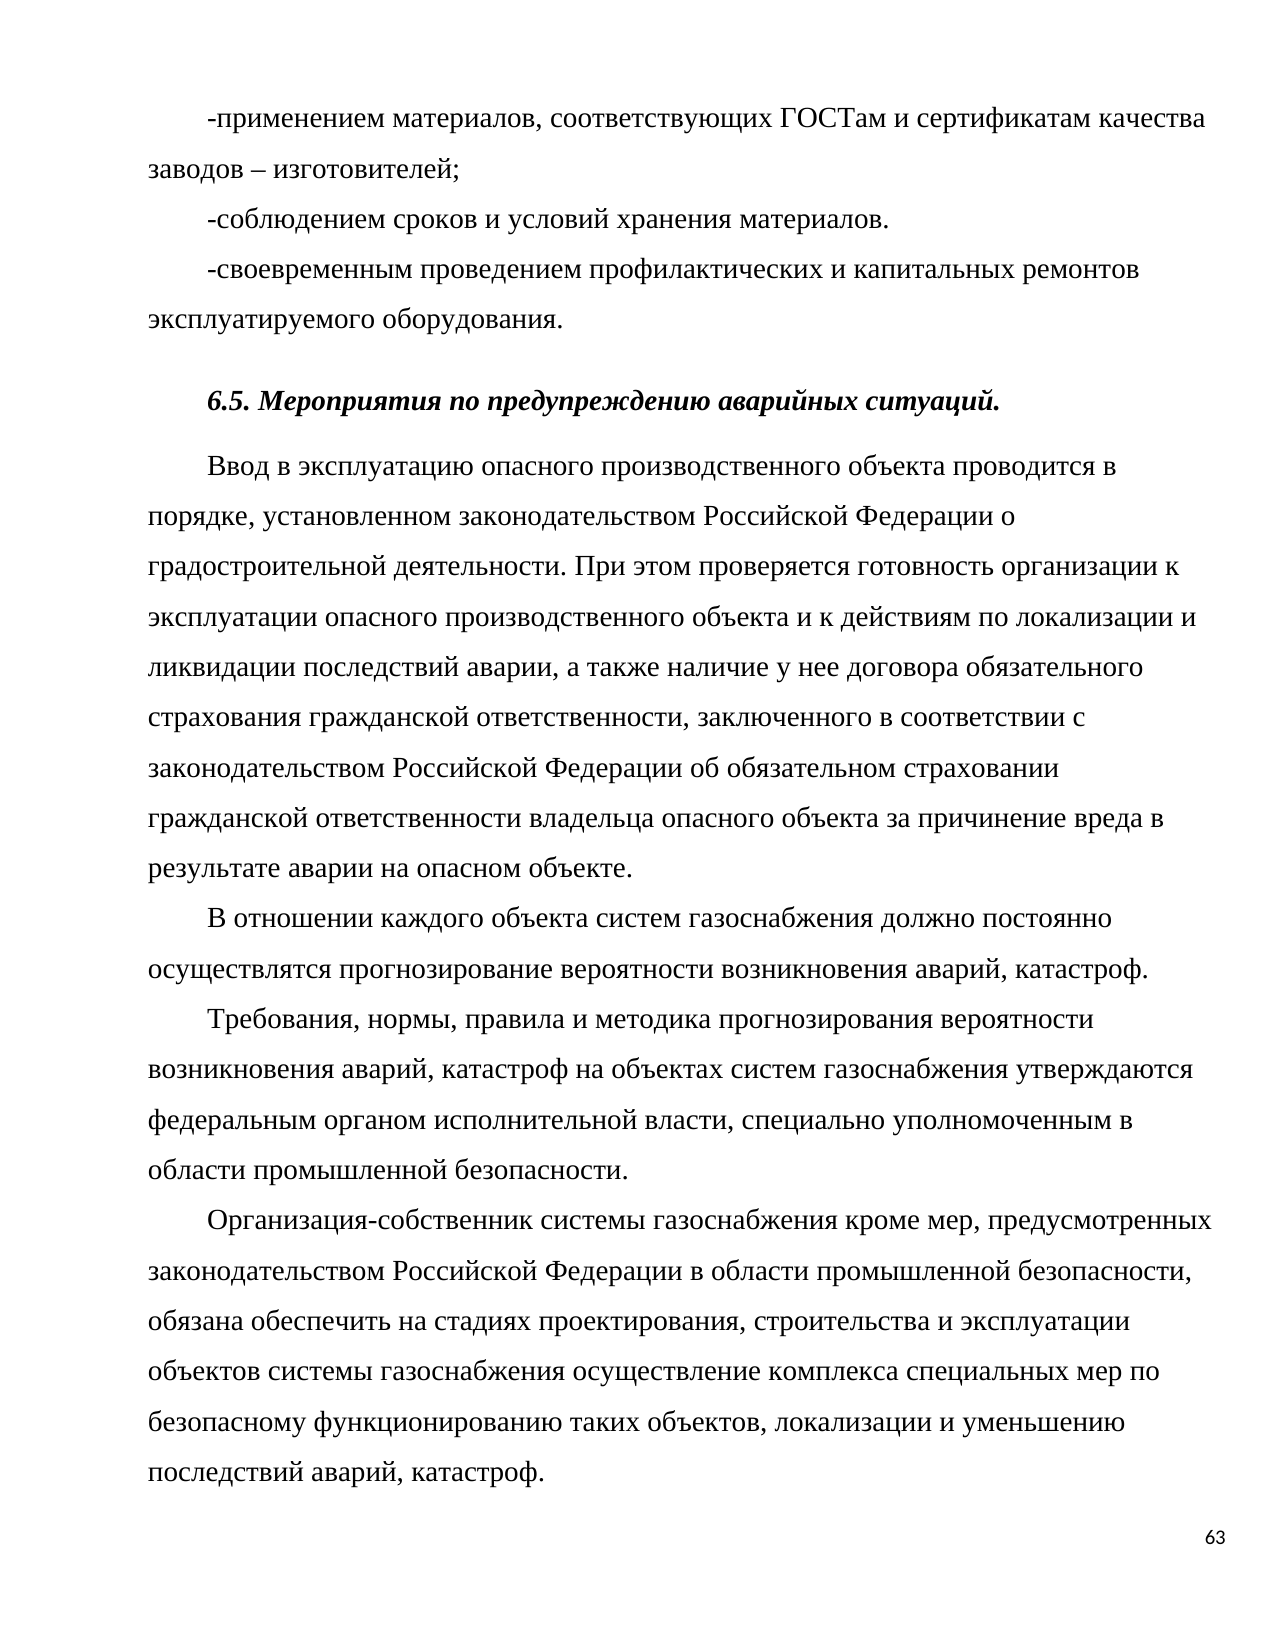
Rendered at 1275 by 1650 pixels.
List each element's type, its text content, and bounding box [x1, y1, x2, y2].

text результате аварии на опасном объекте. [148, 850, 1226, 884]
text -соблюдением сроков и условий хранения материалов. [148, 201, 1226, 234]
text эксплуатируемого оборудования. [148, 302, 1226, 335]
text В отношении каждого объекта систем газоснабжения должно постоянно осуществлятся прогнозирование вероятности возникновения аварий, катастроф. [148, 901, 1226, 984]
text федеральным органом исполнительной власти, специально уполномоченным в области промышленной безопасности. [148, 1102, 1226, 1186]
text Требования, нормы, правила и методика прогнозирования вероятности [148, 1001, 1226, 1035]
text -своевременным проведением профилактических и капитальных ремонтов [148, 251, 1226, 285]
text возникновения аварий, катастроф на объектах систем газоснабжения утверждаются [148, 1052, 1226, 1085]
text Ввод в эксплуатацию опасного производственного объекта проводится в порядке, установленном законодательством Российской Федерации о градостроительной деятельности. При этом проверяется готовность организации к эксплуатации опасного производственного объекта и к действиям по локализации и ликвидации последствий аварии, а также наличие у нее договора обязательного страхования гражданской ответственности, заключенного в соответствии с законодательством Российской Федерации об обязательном страховании гражданской ответственности владельца опасного объекта за причинение вреда в [148, 448, 1226, 833]
text Организация-собственник системы газоснабжения кроме мер, предусмотренных [148, 1202, 1226, 1236]
text законодательством Российской Федерации в области промышленной безопасности, обязана обеспечить на стадиях проектирования, строительства и эксплуатации объектов системы газоснабжения осуществление комплекса специальных мер по безопасному функционированию таких объектов, локализации и уменьшению последствий аварий, катастроф. [148, 1253, 1226, 1488]
text -применением материалов, соответствующих ГОСТам и сертификатам качества заводов – изготовителей; [148, 100, 1226, 184]
text 6.5. Мероприятия по предупреждению аварийных ситуаций. [148, 383, 1226, 417]
